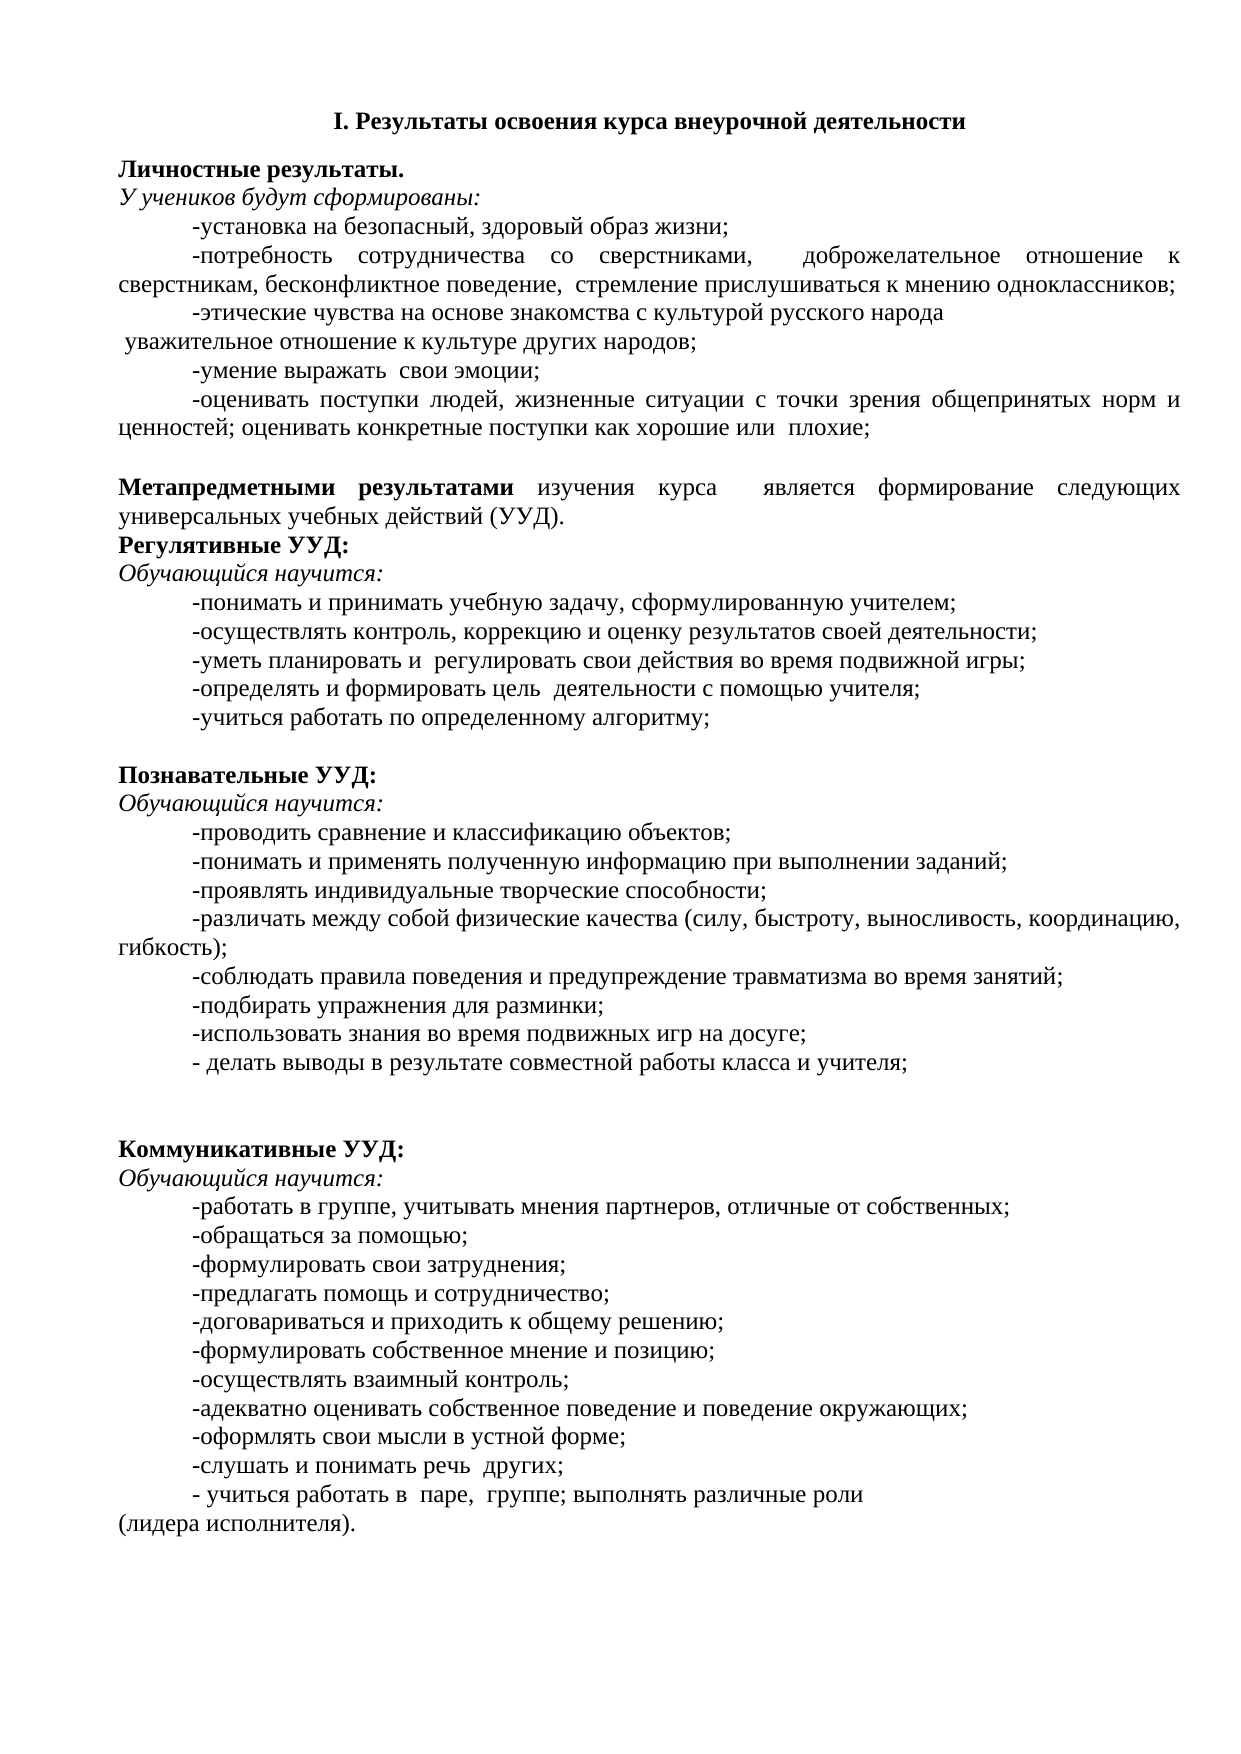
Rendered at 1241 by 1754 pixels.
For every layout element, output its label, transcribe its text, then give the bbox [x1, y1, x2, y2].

text -установка на безопасный, здоровый образ жизни; [192, 211, 1181, 240]
text -оценивать поступки людей, жизненные ситуации с точки зрения общепринятых норм и ценностей; оценивать конкретные поступки как хорошие или плохие; [118, 384, 1181, 441]
text I. Результаты освоения курса внеурочной деятельности [118, 106, 1181, 135]
text - делать выводы в результате совместной работы класса и учителя; [118, 1047, 1181, 1076]
text Познавательные УУД: [118, 760, 1181, 788]
text -понимать и принимать учебную задачу, сформулированную учителем; [118, 587, 1181, 616]
text -понимать и применять полученную информацию при выполнении заданий; [118, 846, 1181, 875]
text -договариваться и приходить к общему решению; [118, 1306, 1181, 1335]
text -подбирать упражнения для разминки; [118, 990, 1181, 1018]
text -потребность сотрудничества со сверстниками, доброжелательное отношение к сверстникам, бесконфликтное поведение, стремление прислушиваться к мнению одноклассников; [118, 240, 1181, 297]
text -формулировать свои затруднения; [118, 1249, 1181, 1278]
text -предлагать помощь и сотрудничество; [118, 1278, 1181, 1306]
text Регулятивные УУД: [118, 530, 1181, 558]
text (лидера исполнителя). [118, 1508, 1181, 1536]
text Обучающийся научится: [118, 788, 1181, 817]
text Личностные результаты. [118, 154, 1181, 182]
text -этические чувства на основе знакомства с культурой русского народа [118, 297, 1181, 326]
text Обучающийся научится: [118, 558, 1181, 587]
text -умение выражать свои эмоции; [118, 355, 1181, 384]
text -адекватно оценивать собственное поведение и поведение окружающих; [118, 1393, 1181, 1421]
text -слушать и понимать речь других; [118, 1450, 1181, 1479]
text Обучающийся научится: [118, 1163, 1181, 1191]
text -учиться работать по определенному алгоритму; [118, 702, 1181, 731]
text -соблюдать правила поведения и предупреждение травматизма во время занятий; [118, 961, 1181, 990]
text -уметь планировать и регулировать свои действия во время подвижной игры; [118, 645, 1181, 673]
text Коммуникативные УУД: [118, 1134, 1181, 1163]
text уважительное отношение к культуре других народов; [118, 326, 1181, 355]
text -работать в группе, учитывать мнения партнеров, отличные от собственных; [118, 1191, 1181, 1220]
text -использовать знания во время подвижных игр на досуге; [118, 1018, 1181, 1047]
text -определять и формировать цель деятельности с помощью учителя; [118, 673, 1181, 702]
text -проводить сравнение и классификацию объектов; [118, 817, 1181, 846]
text -формулировать собственное мнение и позицию; [118, 1335, 1181, 1364]
text -обращаться за помощью; [118, 1220, 1181, 1249]
text У учеников будут сформированы: [118, 182, 1181, 211]
text -осуществлять контроль, коррекцию и оценку результатов своей деятельности; [118, 616, 1181, 645]
text -различать между собой физические качества (силу, быстроту, выносливость, координацию, гибкость); [118, 903, 1181, 961]
text -оформлять свои мысли в устной форме; [118, 1421, 1181, 1450]
text -осуществлять взаимный контроль; [118, 1364, 1181, 1393]
text - учиться работать в паре, группе; выполнять различные роли [118, 1479, 1181, 1508]
text Метапредметными результатами изучения курса является формирование следующих универсальных учебных действий (УУД). [118, 472, 1181, 530]
text -проявлять индивидуальные творческие способности; [118, 875, 1181, 903]
